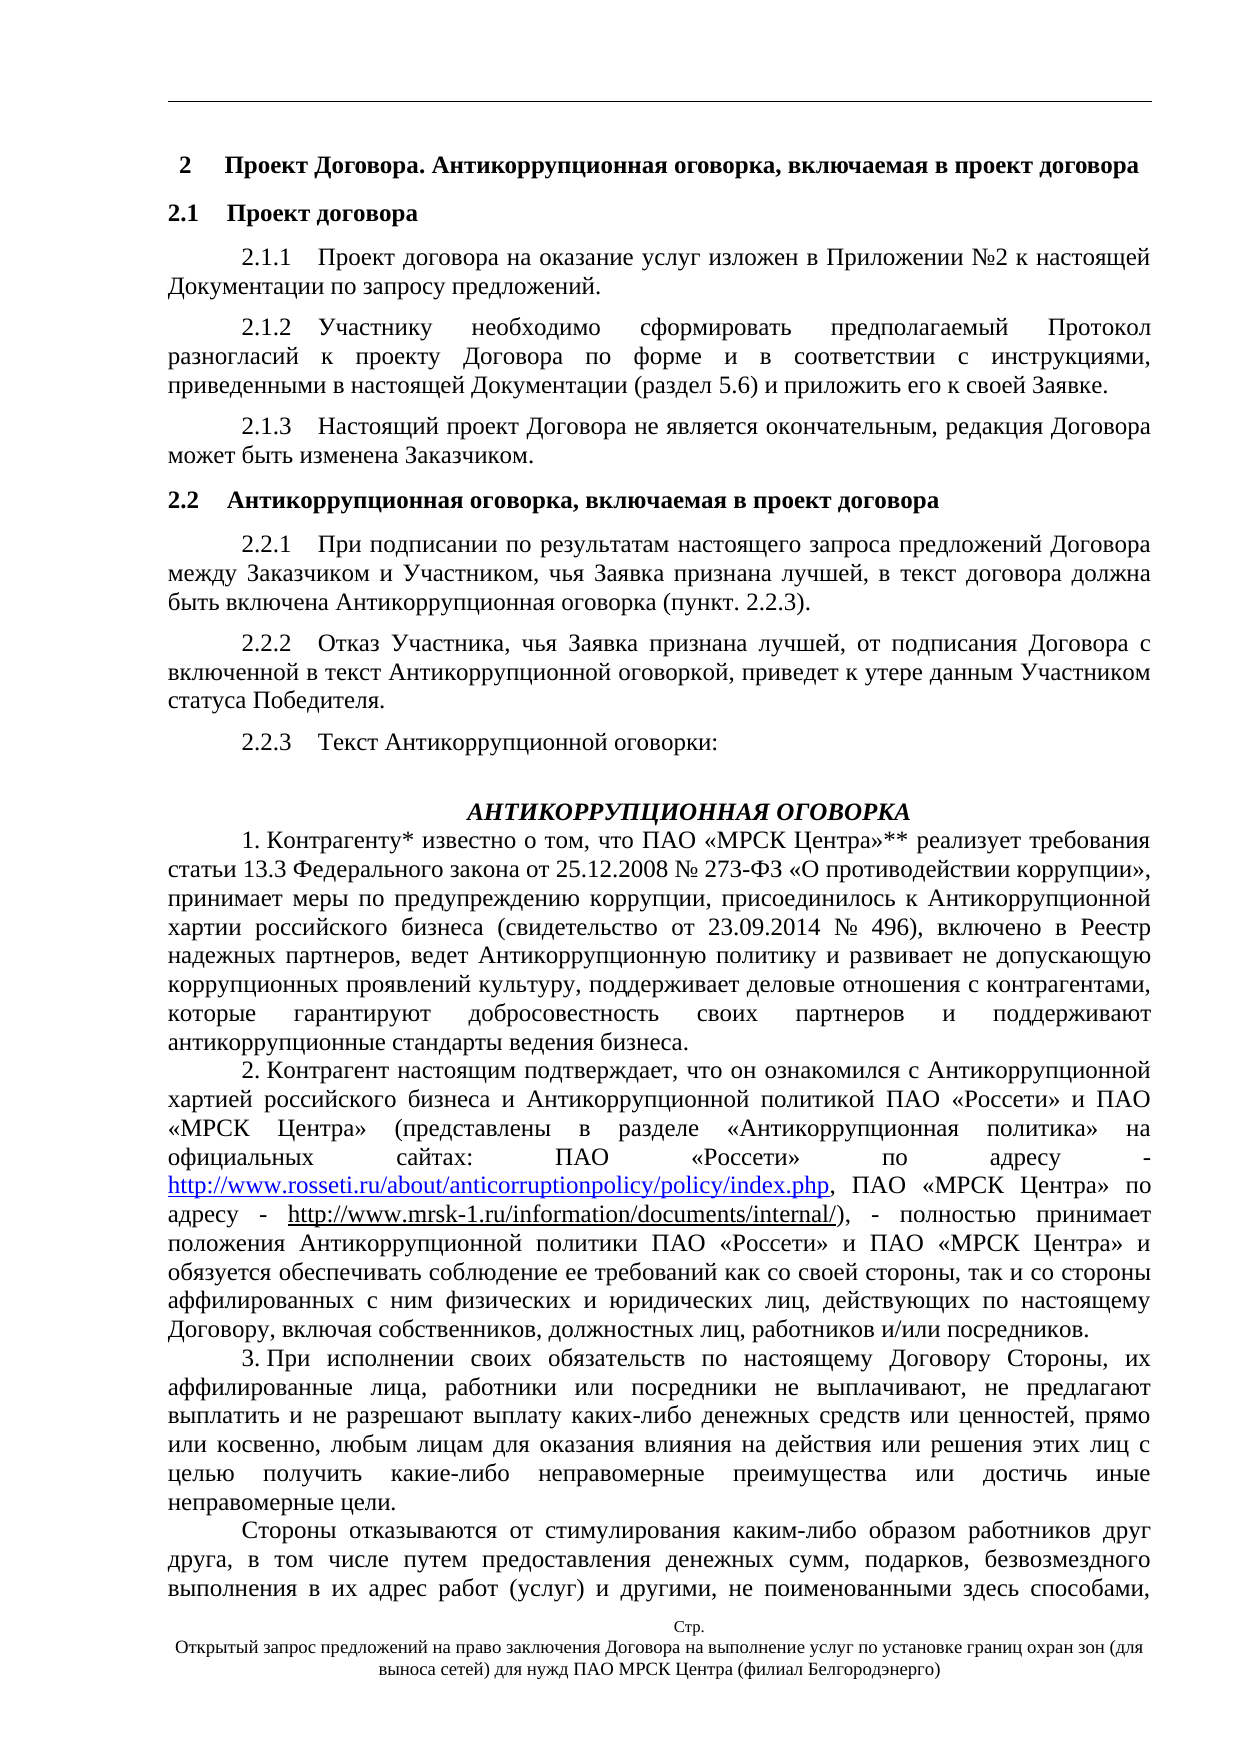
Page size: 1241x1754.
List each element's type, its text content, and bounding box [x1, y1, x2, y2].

text 3. При исполнении своих обязательств по настоящему Договору Стороны, их аффилированные лица, работники или посредники не выплачивают, не предлагают выплатить и не разрешают выплату каких-либо денежных средств или ценностей, прямо или косвенно, любым лицам для оказания влияния на действия или решения этих лиц с целью получить какие-либо неправомерные преимущества или достичь иные неправомерные цели. [168, 1343, 1152, 1516]
subtitle Текст Антикоррупционной оговорки: [168, 727, 1152, 756]
subtitle Проект Договора. Антикоррупционная оговорка, включаемая в проект договора [166, 150, 1152, 179]
subtitle Проект договора на оказание услуг изложен в Приложении №2 к настоящей Документации по запросу предложений. [168, 242, 1152, 300]
subtitle Настоящий проект Договора не является окончательным, редакция Договора может быть изменена Заказчиком. [168, 411, 1152, 468]
subtitle Отказ Участника, чья Заявка признана лучшей, от подписания Договора с включенной в текст Антикоррупционной оговоркой, приведет к утере данным Участником статуса Победителя. [168, 628, 1152, 714]
subtitle Проект договора [168, 198, 1152, 227]
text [168, 1516, 1152, 1602]
text 1. Контрагенту* известно о том, что ПАО «МРСК Центра»** реализует требования статьи 13.3 Федерального закона от 25.12.2008 № 273-ФЗ «О противодействии коррупции», принимает меры по предупреждению коррупции, присоединилось к Антикоррупционной хартии российского бизнеса (свидетельство от 23.09.2014 № 496), включено в Реестр надежных партнеров, ведет Антикоррупционную политику и развивает не допускающую коррупционных проявлений культуру, поддерживает деловые отношения с контрагентами, которые гарантируют добросовестность своих партнеров и поддерживают антикоррупционные стандарты ведения бизнеса. [168, 826, 1152, 1056]
subtitle Участнику необходимо сформировать предполагаемый Протокол разногласий к проекту Договора по форме и в соответствии с инструкциями, приведенными в настоящей Документации (раздел 5.6) и приложить его к своей Заявке. [168, 312, 1152, 398]
subtitle Антикоррупционная оговорка, включаемая в проект договора [168, 485, 1152, 514]
subtitle При подписании по результатам настоящего запроса предложений Договора между Заказчиком и Участником, чья Заявка признана лучшей, в текст договора должна быть включена Антикоррупционная оговорка (пункт. 2.2.3). [168, 529, 1152, 616]
text АНТИКОРРУПЦИОННАЯ ОГОВОРКА [168, 797, 1152, 826]
text 2. Контрагент настоящим подтверждает, что он ознакомился с Антикоррупционной хартией российского бизнеса и Антикоррупционной политикой ПАО «Россети» и ПАО «МРСК Центра» (представлены в разделе «Антикоррупционная политика» на официальных сайтах: ПАО «Россети» по адресу - http://www.rosseti.ru/about/anticorruptionpolicy/policy/index.php, ПАО «МРСК Центра» по адресу - http://www.mrsk-1.ru/information/documents/internal/), - полностью принимает положения Антикоррупционной политики ПАО «Россети» и ПАО «МРСК Центра» и обязуется обеспечивать соблюдение ее требований как со своей стороны, так и со стороны аффилированных с ним физических и юридических лиц, действующих по настоящему Договору, включая собственников, должностных лиц, работников и/или посредников. [168, 1056, 1152, 1343]
